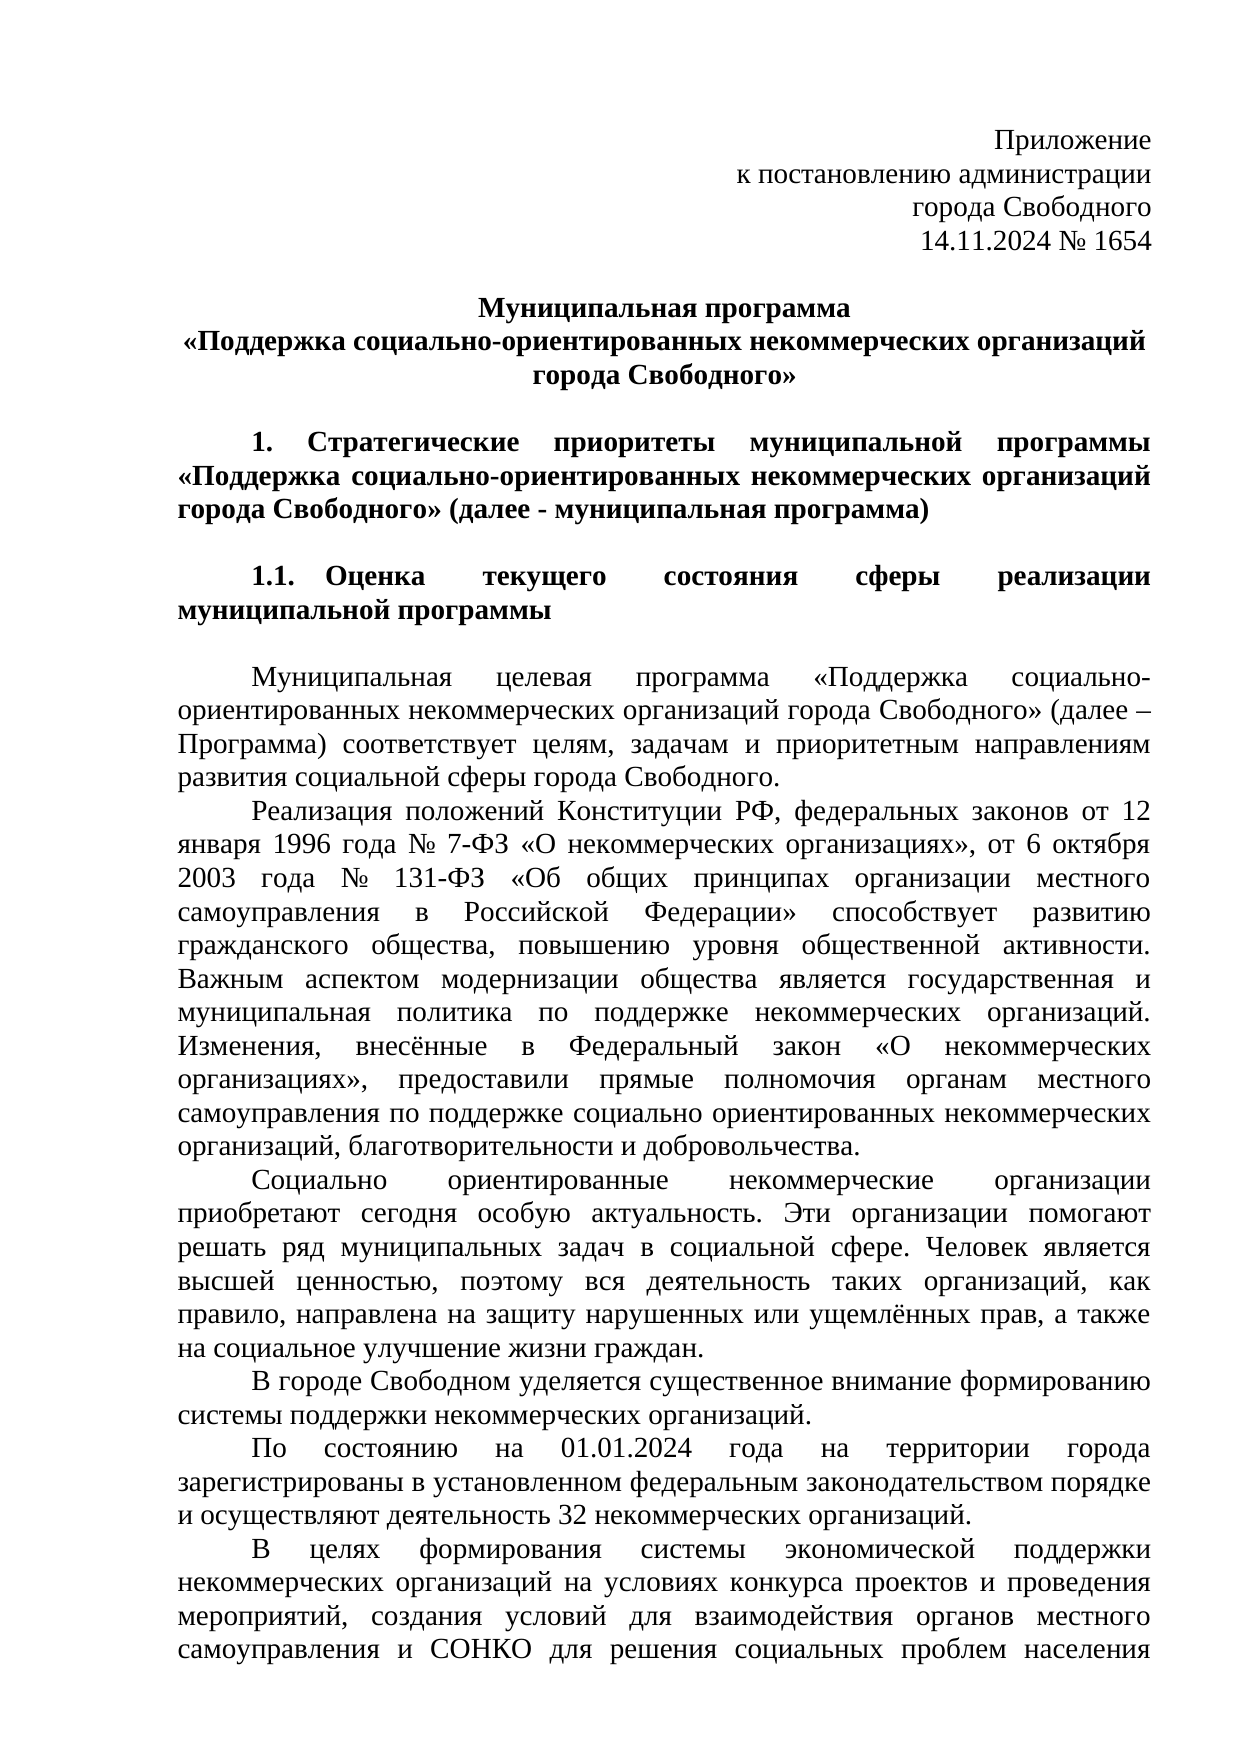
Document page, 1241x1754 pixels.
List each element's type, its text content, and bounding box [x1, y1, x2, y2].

text Муниципальная целевая программа «Поддержка социально-ориентированных некоммерческих организаций города Свободного» (далее – Программа) соответствует целям, задачам и приоритетным направлениям развития социальной сферы города Свободного. [177, 659, 1152, 793]
title Муниципальная программа [177, 290, 1152, 323]
text города Свободного [177, 189, 1152, 223]
title Оценка текущего состояния сферы реализации муниципальной программы [177, 558, 1152, 625]
text к постановлению администрации [177, 156, 1152, 189]
text В городе Свободном уделяется существенное внимание формированию системы поддержки некоммерческих организаций. [177, 1363, 1152, 1430]
text По состоянию на 01.01.2024 года на территории города зарегистрированы в установленном федеральным законодательством порядке и осуществляют деятельность 32 некоммерческих организаций. [177, 1430, 1152, 1531]
title «Поддержка социально-ориентированных некоммерческих организаций города Свободного» [177, 323, 1152, 391]
text Приложение [177, 122, 1152, 156]
text 14.11.2024 № 1654 [177, 223, 1152, 256]
text Реализация положений Конституции РФ, федеральных законов от 12 января 1996 года № 7-ФЗ «О некоммерческих организациях», от 6 октября 2003 года № 131-ФЗ «Об общих принципах организации местного самоуправления в Российской Федерации» способствует развитию гражданского общества, повышению уровня общественной активности. Важным аспектом модернизации общества является государственная и муниципальная политика по поддержке некоммерческих организаций. Изменения, внесённые в Федеральный закон «О некоммерческих организациях», предоставили прямые полномочия органам местного самоуправления по поддержке социально ориентированных некоммерческих организаций, благотворительности и добровольчества. [177, 793, 1152, 1162]
text Социально ориентированные некоммерческие организации приобретают сегодня особую актуальность. Эти организации помогают решать ряд муниципальных задач в социальной сфере. Человек является высшей ценностью, поэтому вся деятельность таких организаций, как правило, направлена на защиту нарушенных или ущемлённых прав, а также на социальное улучшение жизни граждан. [177, 1162, 1152, 1363]
title 1. Стратегические приоритеты муниципальной программы «Поддержка социально-ориентированных некоммерческих организаций города Свободного» (далее - муниципальная программа) [177, 424, 1152, 525]
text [177, 1531, 1152, 1665]
